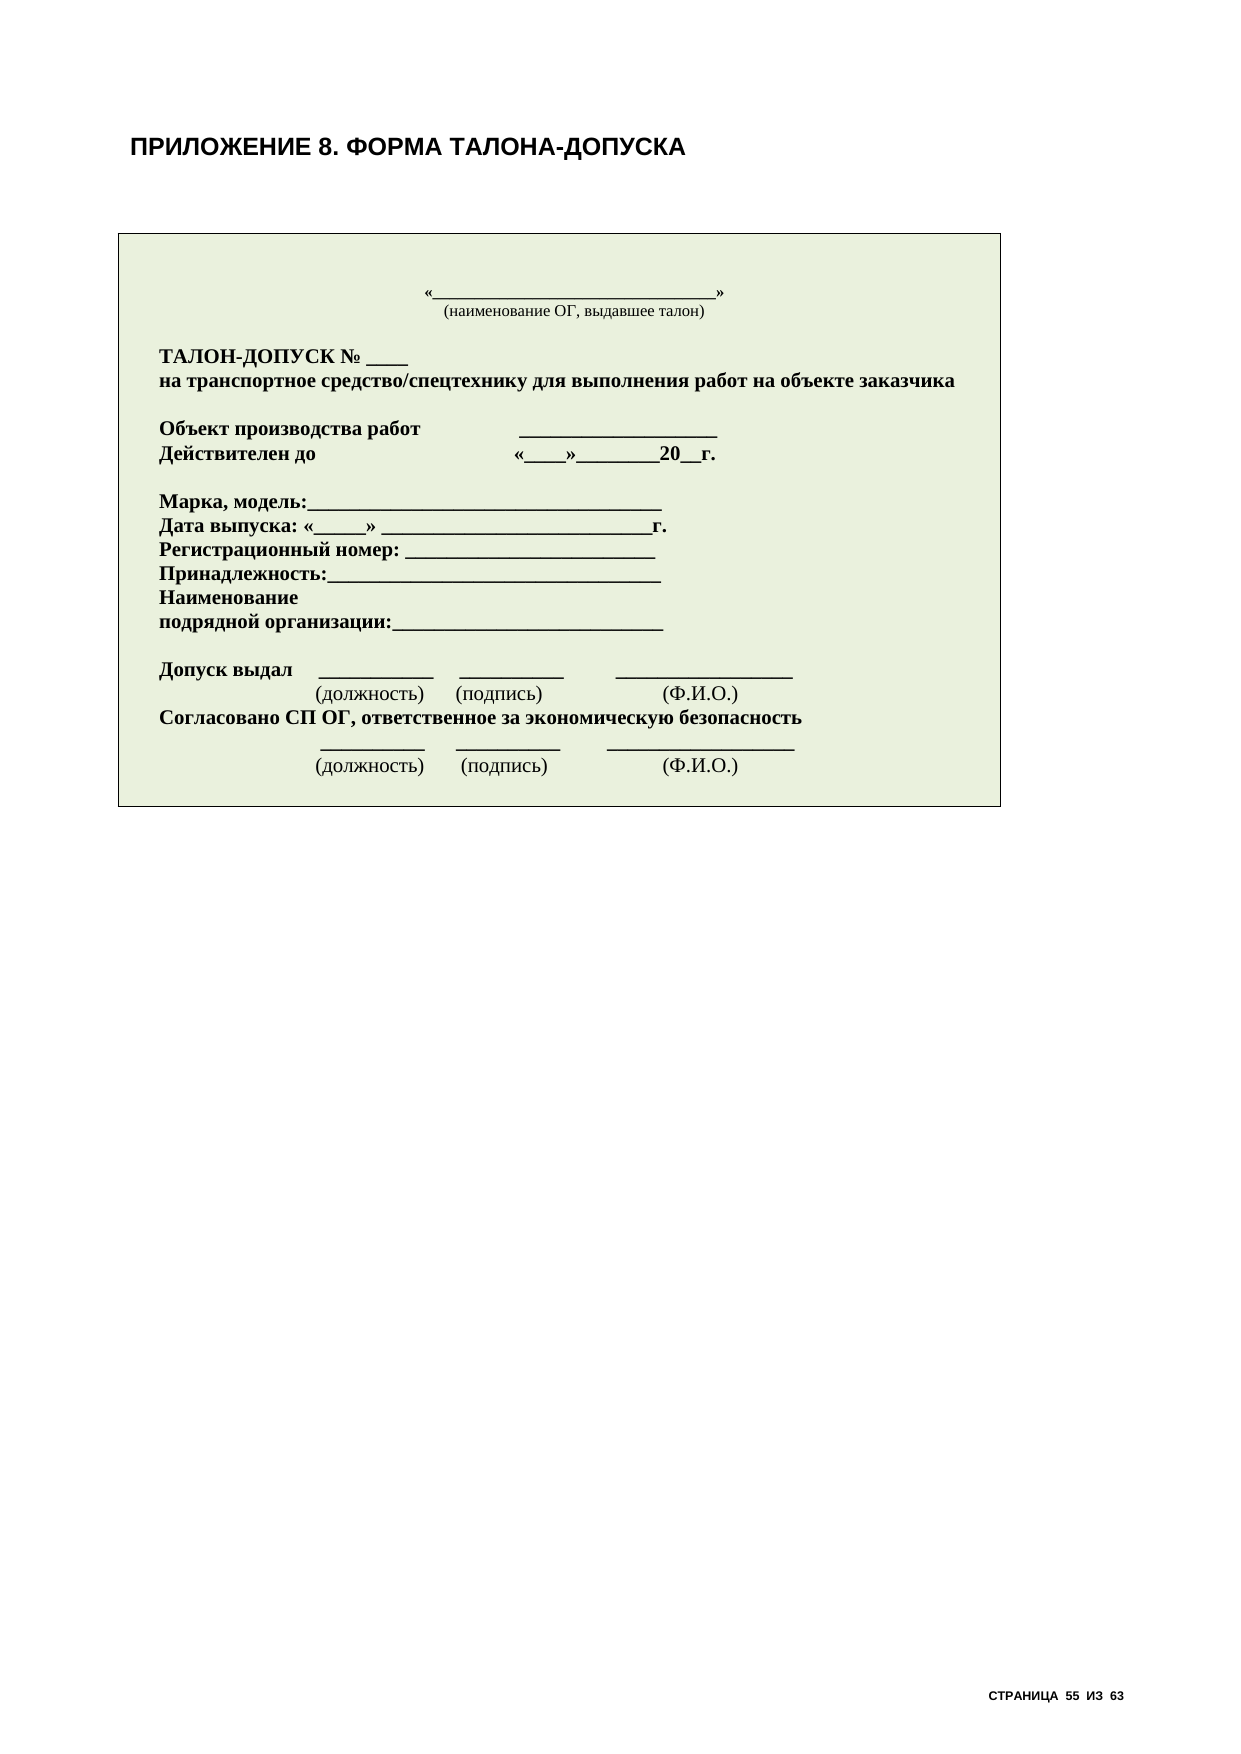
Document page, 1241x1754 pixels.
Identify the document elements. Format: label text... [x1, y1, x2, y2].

table_header «__________________________________» (наименование ОГ, выдавшее талон) ТАЛОН-ДОПУСК № ____ на транспортное средство/спецтехнику для выполнения работ на объекте заказчика Объект производства работ ___________________ Действителен до «____»________20__г. Марка, модель:__________________________________ Дата выпуска: «_____» __________________________г. Регистрационный номер: ________________________ Принадлежность:________________________________ Наименование подрядной организации:__________________________ Допуск выдал ___________ __________ _________________ (должность) (подпись) (Ф.И.О.) Согласовано СП ОГ, ответственное за экономическую безопасность __________ __________ __________________ (должность) (подпись) (Ф.И.О.) [119, 234, 1000, 806]
subtitle ПРИЛОЖЕНИЕ 8. ФОРМА ТАЛОНА-ДОПУСКА [130, 132, 1134, 161]
